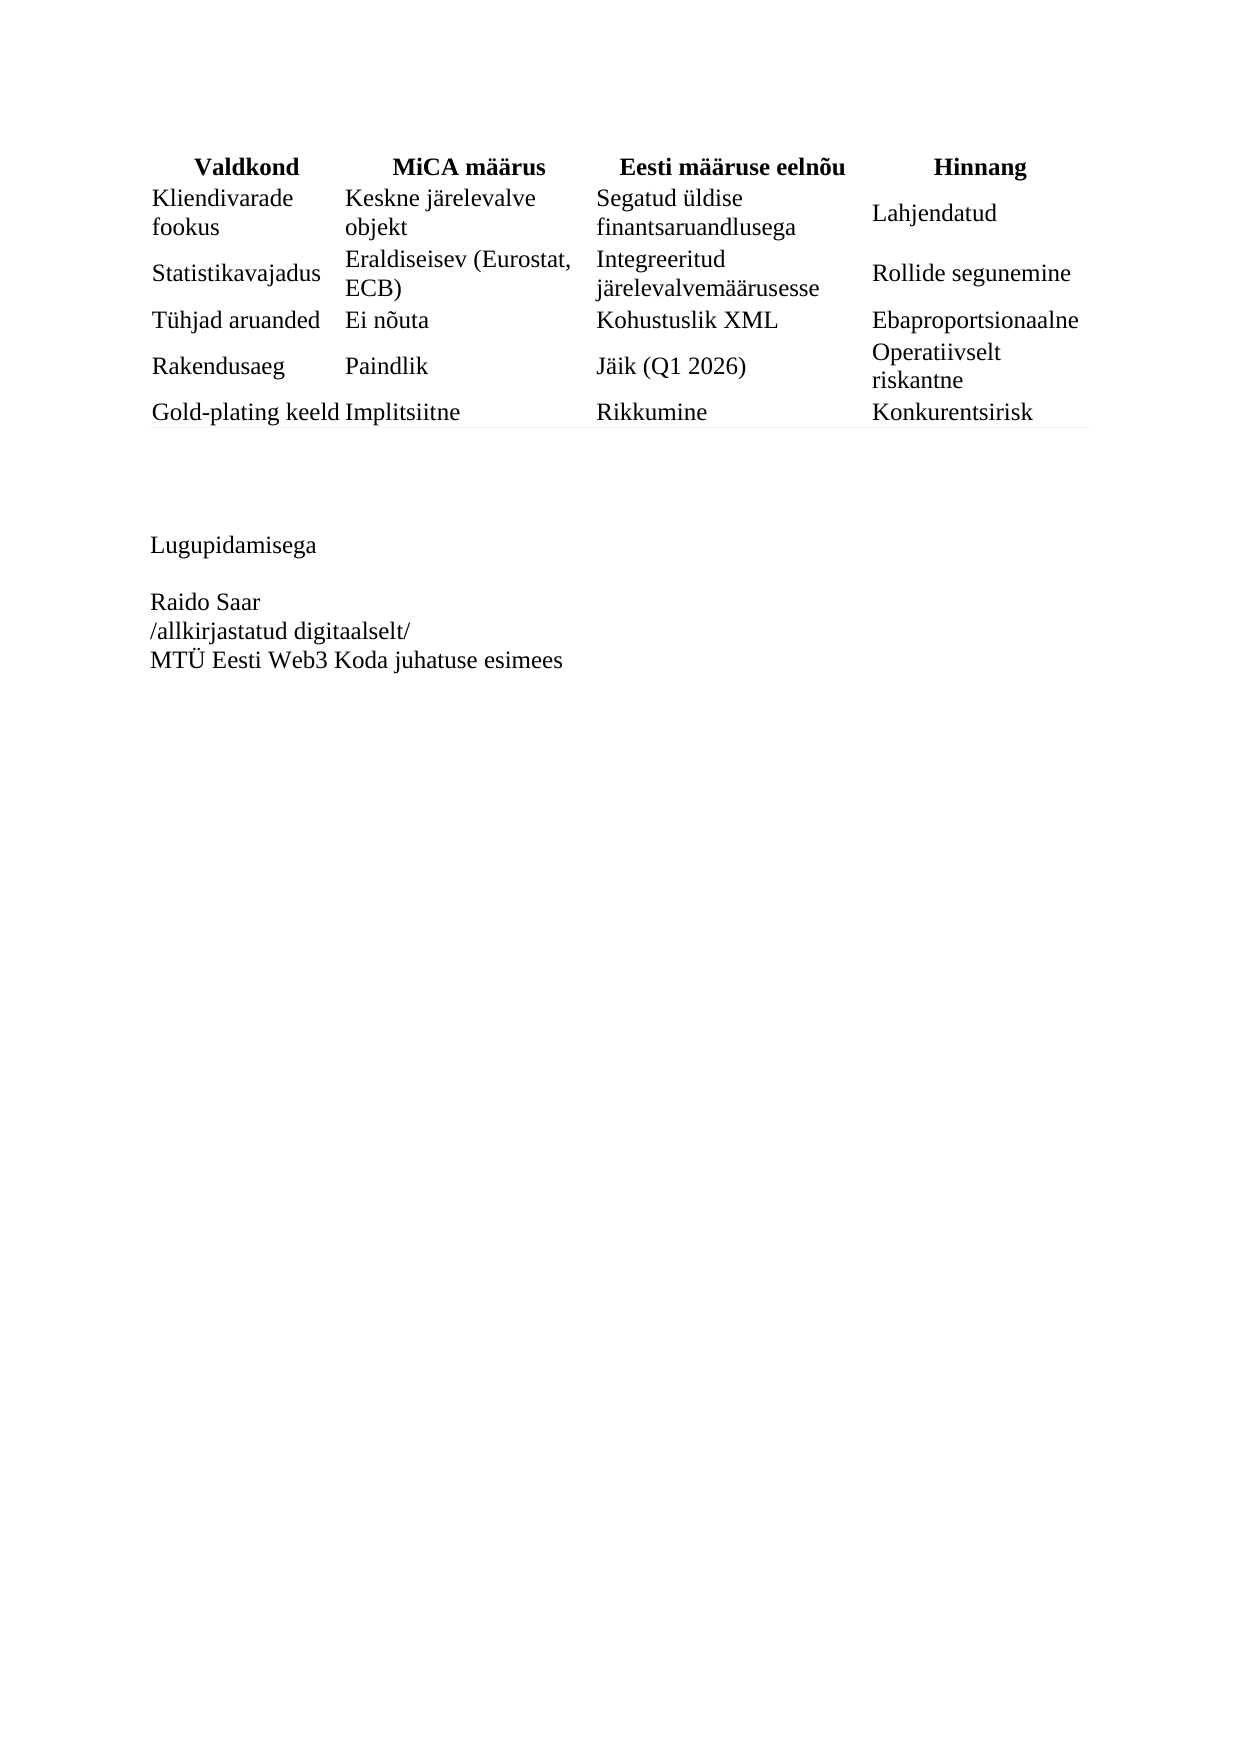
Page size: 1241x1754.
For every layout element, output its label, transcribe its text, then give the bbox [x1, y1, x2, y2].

table_cell Konkurentsirisk [870, 396, 1090, 427]
table_cell Rakendusaeg [150, 335, 343, 396]
text MTÜ Eesti Web3 Koda juhatuse esimees [150, 645, 1090, 673]
table_cell Kohustuslik XML [595, 303, 870, 335]
table_cell Paindlik [343, 335, 594, 396]
table_cell Lahjendatud [870, 182, 1090, 242]
table_header Eesti määruse eelnõu [595, 150, 870, 182]
table_cell Gold-plating keeld [150, 396, 343, 427]
table_cell Implitsiitne [343, 396, 594, 427]
table_cell Rollide segunemine [870, 243, 1090, 303]
table_cell Ebaproportsionaalne [870, 303, 1090, 335]
table_cell Integreeritud järelevalvemäärusesse [595, 243, 870, 303]
table_cell Keskne järelevalve objekt [343, 182, 594, 242]
table_cell Operatiivselt riskantne [870, 335, 1090, 396]
text /allkirjastatud digitaalselt/ [150, 616, 1090, 645]
table_cell Statistikavajadus [150, 243, 343, 303]
table_cell Eraldiseisev (Eurostat, ECB) [343, 243, 594, 303]
table_cell Tühjad aruanded [150, 303, 343, 335]
table_cell Segatud üldise finantsaruandlusega [595, 182, 870, 242]
table_header MiCA määrus [343, 150, 594, 182]
text Lugupidamisega [150, 530, 1090, 558]
table_cell Ei nõuta [343, 303, 594, 335]
text Raido Saar [150, 587, 1090, 616]
table_cell Kliendivarade fookus [150, 182, 343, 242]
table_cell Rikkumine [595, 396, 870, 427]
table_header Hinnang [870, 150, 1090, 182]
table_cell Jäik (Q1 2026) [595, 335, 870, 396]
table_header Valdkond [150, 150, 343, 182]
